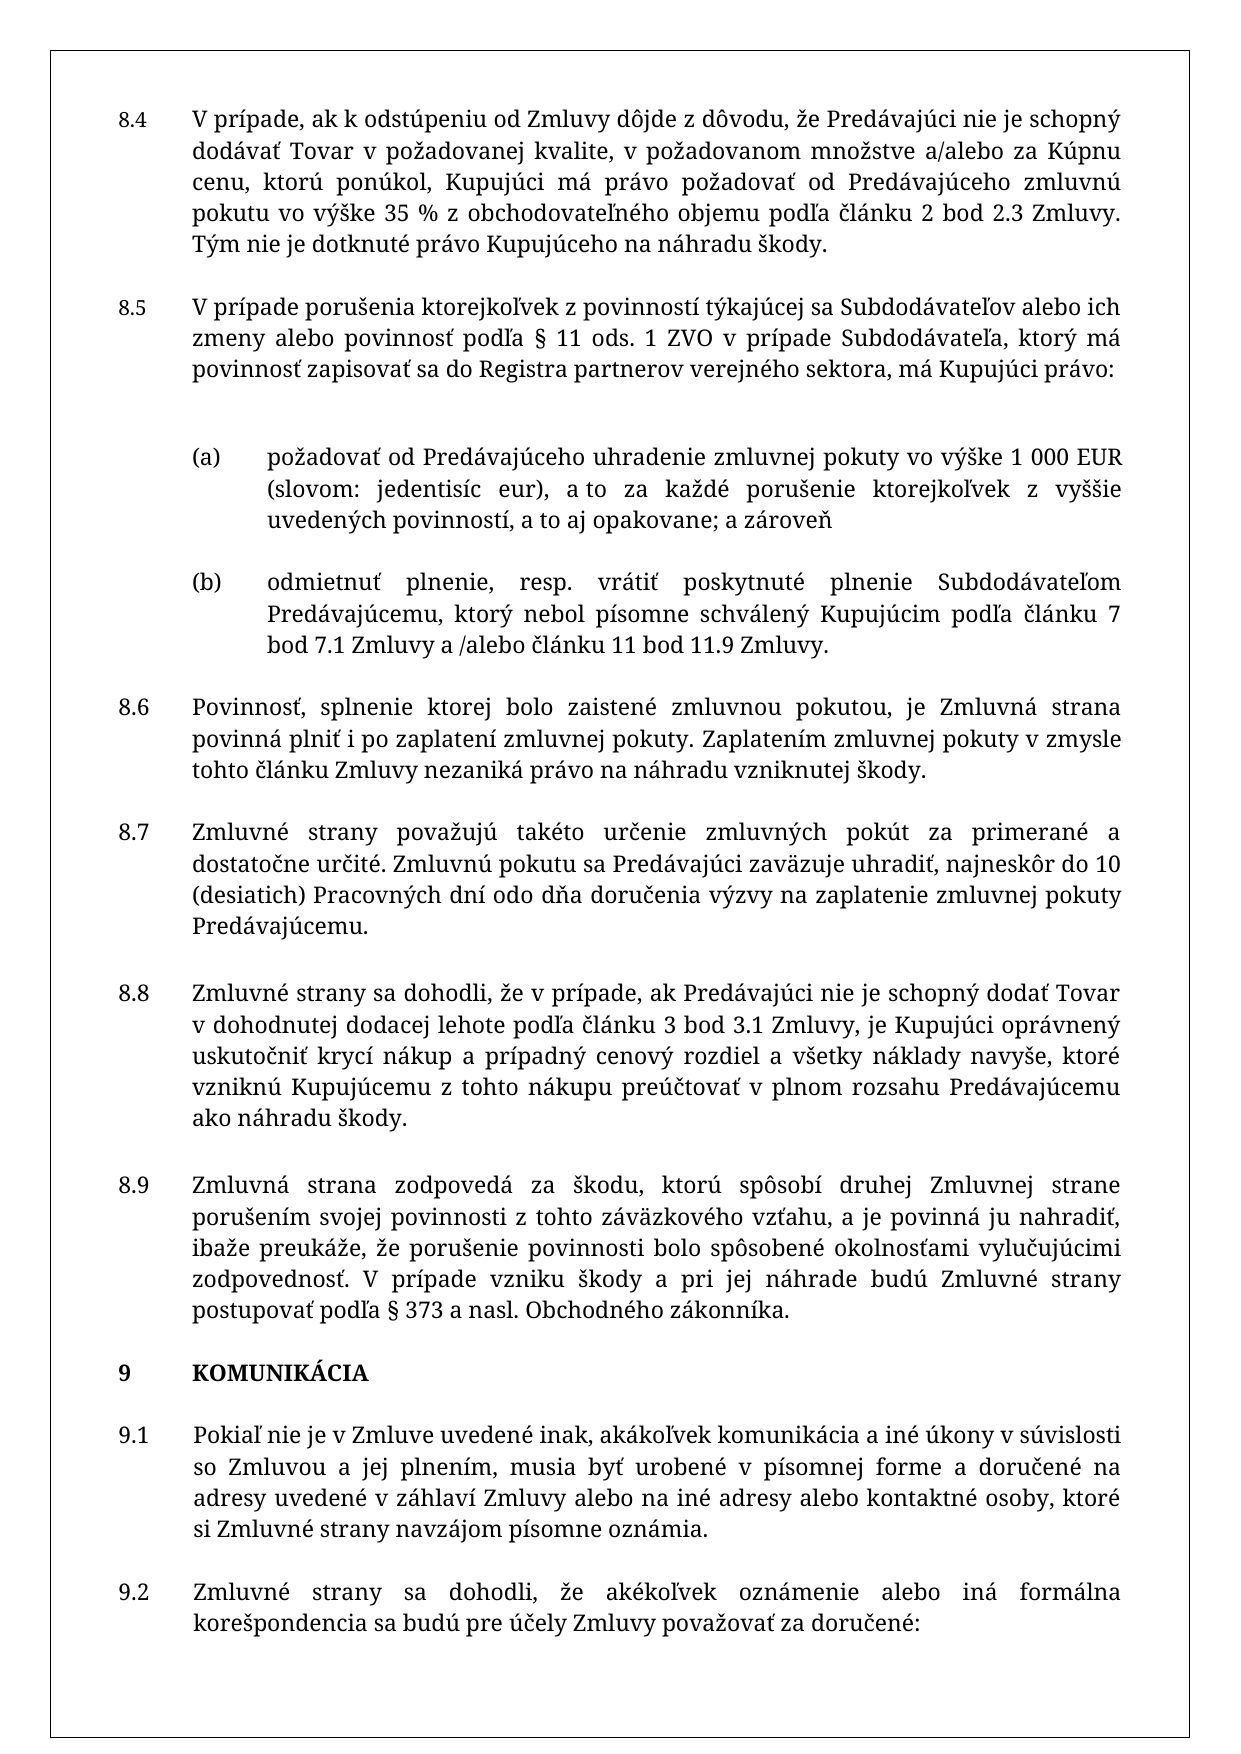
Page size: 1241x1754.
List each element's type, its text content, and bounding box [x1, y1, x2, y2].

list požadovať od Predávajúceho uhradenie zmluvnej pokuty vo výške 1 000 EUR (slovom: jedentisíc eur), a to za každé porušenie ktorejkoľvek z vyššie uvedených povinností, a to aj opakovane; a zároveň [192, 441, 1122, 535]
list Zmluvné strany považujú takéto určenie zmluvných pokút za primerané a dostatočne určité. Zmluvnú pokutu sa Predávajúci zaväzuje uhradiť, najneskôr do 10 (desiatich) Pracovných dní odo dňa doručenia výzvy na zaplatenie zmluvnej pokuty Predávajúcemu. [118, 816, 1122, 941]
list Zmluvné strany sa dohodli, že akékoľvek oznámenie alebo iná formálna korešpondencia sa budú pre účely Zmluvy považovať za doručené: [118, 1576, 1122, 1638]
list Zmluvné strany sa dohodli, že v prípade, ak Predávajúci nie je schopný dodať Tovar v dohodnutej dodacej lehote podľa článku 3 bod 3.1 Zmluvy, je Kupujúci oprávnený uskutočniť krycí nákup a prípadný cenový rozdiel a všetky náklady navyše, ktoré vzniknú Kupujúcemu z tohto nákupu preúčtovať v plnom rozsahu Predávajúcemu ako náhradu škody. [118, 977, 1122, 1133]
list Pokiaľ nie je v Zmluve uvedené inak, akákoľvek komunikácia a iné úkony v súvislosti so Zmluvou a jej plnením, musia byť urobené v písomnej forme a doručené na adresy uvedené v záhlaví Zmluvy alebo na iné adresy alebo kontaktné osoby, ktoré si Zmluvné strany navzájom písomne oznámia. [118, 1419, 1122, 1544]
list KOMUNIKÁCIA [118, 1357, 1122, 1388]
list V prípade, ak k odstúpeniu od Zmluvy dôjde z dôvodu, že Predávajúci nie je schopný dodávať Tovar v požadovanej kvalite, v požadovanom množstve a/alebo za Kúpnu cenu, ktorú ponúkol, Kupujúci má právo požadovať od Predávajúceho zmluvnú pokutu vo výške 35 % z obchodovateľného objemu podľa článku 2 bod 2.3 Zmluvy. Tým nie je dotknuté právo Kupujúceho na náhradu škody. [118, 103, 1122, 259]
list Povinnosť, splnenie ktorej bolo zaistené zmluvnou pokutou, je Zmluvná strana povinná plniť i po zaplatení zmluvnej pokuty. Zaplatením zmluvnej pokuty v zmysle tohto článku Zmluvy nezaniká právo na náhradu vzniknutej škody. [118, 691, 1122, 785]
list Zmluvná strana zodpovedá za škodu, ktorú spôsobí druhej Zmluvnej strane porušením svojej povinnosti z tohto záväzkového vzťahu, a je povinná ju nahradiť, ibaže preukáže, že porušenie povinnosti bolo spôsobené okolnosťami vylučujúcimi zodpovednosť. V prípade vzniku škody a pri jej náhrade budú Zmluvné strany postupovať podľa § 373 a nasl. Obchodného zákonníka. [118, 1169, 1122, 1326]
list odmietnuť plnenie, resp. vrátiť poskytnuté plnenie Subdodávateľom Predávajúcemu, ktorý nebol písomne schválený Kupujúcim podľa článku 7 bod 7.1 Zmluvy a /alebo článku 11 bod 11.9 Zmluvy. [192, 566, 1122, 660]
list V prípade porušenia ktorejkoľvek z povinností týkajúcej sa Subdodávateľov alebo ich zmeny alebo povinnosť podľa § 11 ods. 1 ZVO v prípade Subdodávateľa, ktorý má povinnosť zapisovať sa do Registra partnerov verejného sektora, má Kupujúci právo: [118, 291, 1122, 384]
